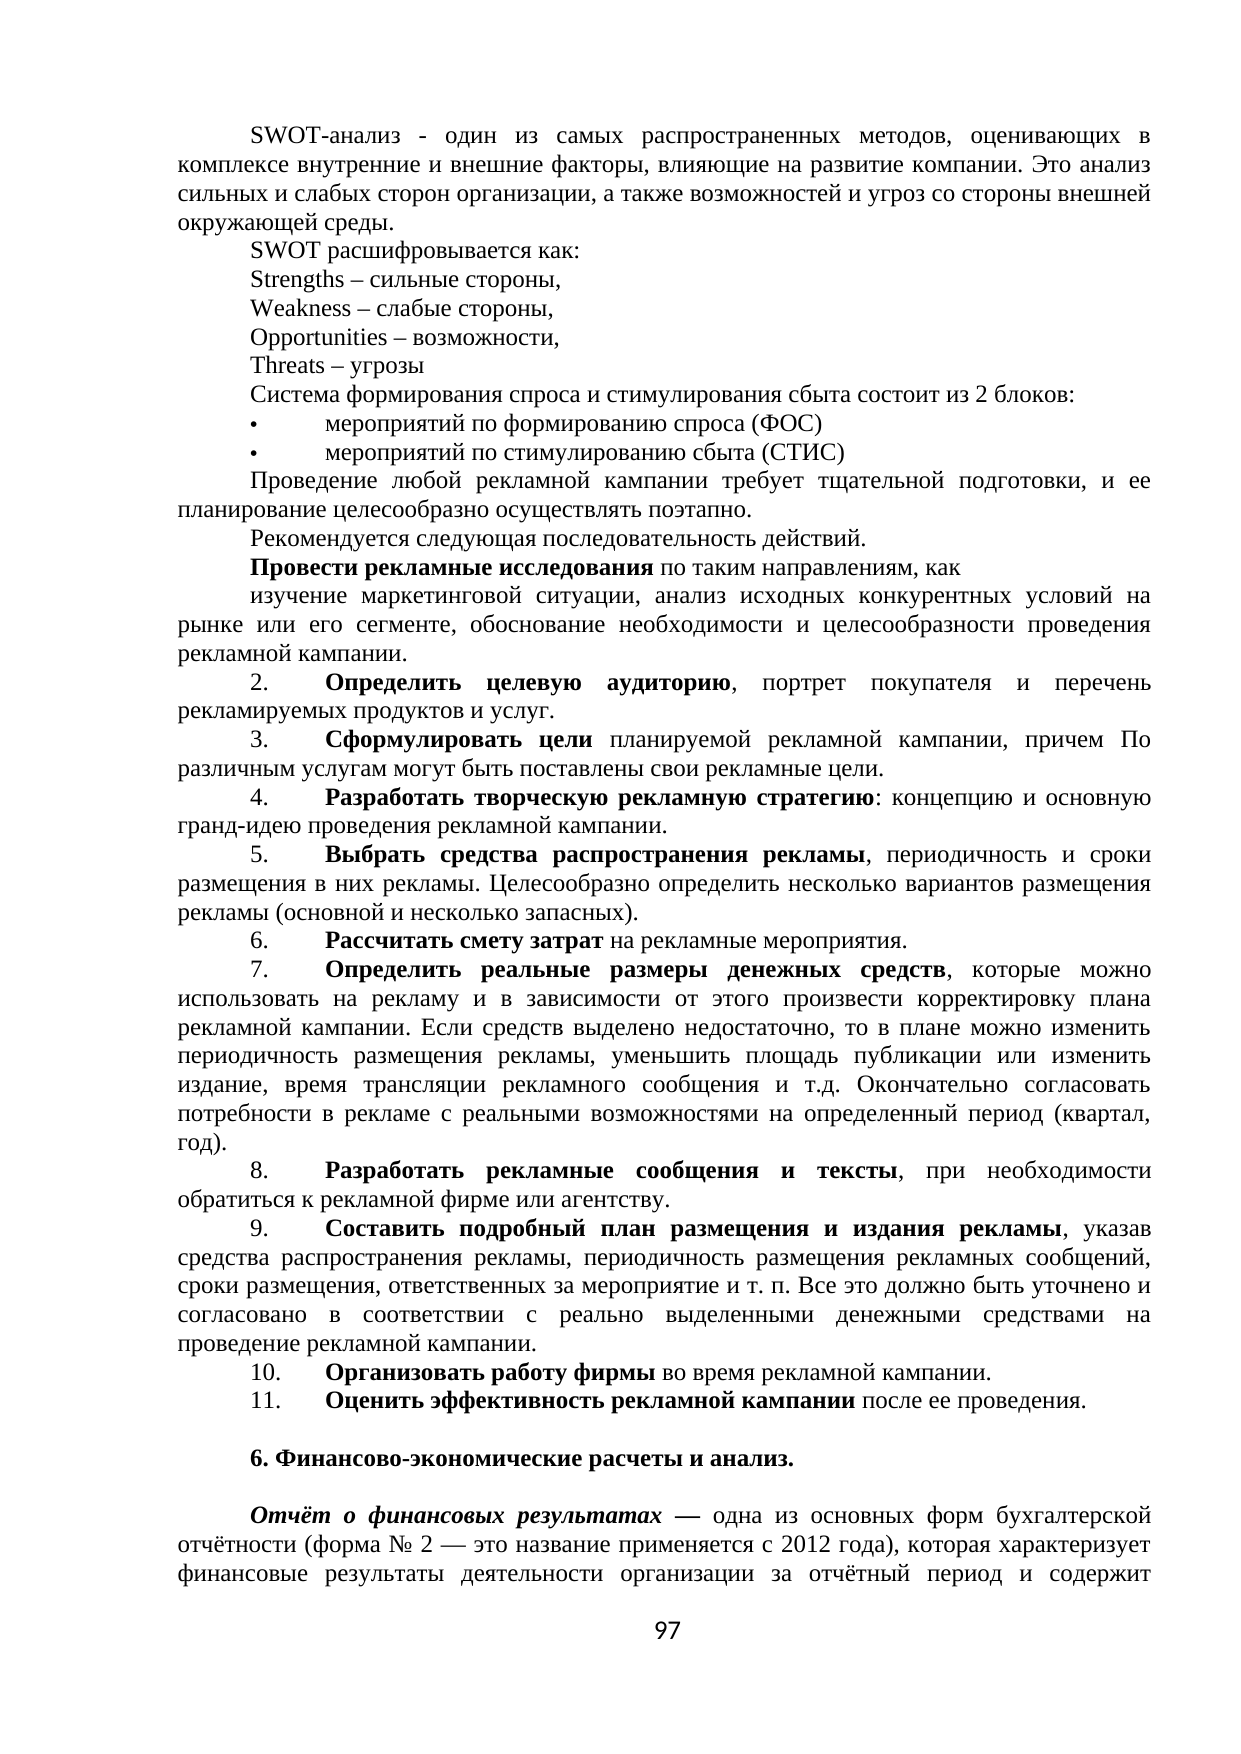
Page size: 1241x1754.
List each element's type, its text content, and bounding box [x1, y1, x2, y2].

list Разработать творческую рекламную стратегию: концепцию и основную гранд-идею проведения рекламной кампании. [177, 782, 1152, 839]
list мероприятий по стимулированию сбыта (СТИС) [177, 437, 1152, 466]
text SWOT расшифровывается как: [177, 236, 1152, 264]
list Определить реальные размеры денежных средств, которые можно использовать на рекламу и в зависимости от этого произвести корректировку плана рекламной кампании. Если средств выделено недостаточно, то в плане можно изменить периодичность размещения рекламы, уменьшить площадь публикации или изменить издание, время трансляции рекламного сообщения и т.д. Окончательно согласовать потребности в рекламе с реальными возможностями на определенный период (квартал, год). [177, 954, 1152, 1156]
list Выбрать средства распространения рекламы, периодичность и сроки размещения в них рекламы. Целесообразно определить несколько вариантов размещения рекламы (основной и несколько запасных). [177, 839, 1152, 926]
text Система формирования спроса и стимулирования сбыта состоит из 2 блоков: [177, 379, 1152, 408]
text 6. Финансово-экономические расчеты и анализ. [177, 1443, 1152, 1472]
list Сформулировать цели планируемой рекламной кампании, причем По различным услугам могут быть поставлены свои рекламные цели. [177, 724, 1152, 782]
text Провести рекламные исследования по таким направлениям, как [177, 552, 1152, 581]
text Strengths – сильные стороны, [177, 264, 1152, 293]
list Организовать работу фирмы во время рекламной кампании. [177, 1357, 1152, 1386]
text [177, 1501, 1152, 1587]
list Определить целевую аудиторию, портрет покупателя и перечень рекламируемых продуктов и услуг. [177, 667, 1152, 724]
list Рассчитать смету затрат на рекламные мероприятия. [177, 926, 1152, 954]
list Разработать рекламные сообщения и тексты, при необходимости обратиться к рекламной фирме или агентству. [177, 1156, 1152, 1213]
text Рекомендуется следующая последовательность действий. [177, 523, 1152, 552]
list Составить подробный план размещения и издания рекламы, указав средства распространения рекламы, периодичность размещения рекламных сообщений, сроки размещения, ответственных за мероприятие и т. п. Все это должно быть уточнено и согласовано в соответствии с реально выделенными денежными средствами на проведение рекламной кампании. [177, 1213, 1152, 1357]
list Оценить эффективность рекламной кампании после ее проведения. [177, 1386, 1152, 1414]
text изучение маркетинговой ситуации, анализ исходных конкурентных условий на рынке или его сегменте, обоснование необходимости и целесообразности проведения рекламной кампании. [177, 581, 1152, 667]
text Threats – угрозы [177, 351, 1152, 379]
text SWOT-анализ - один из самых распространенных методов, оценивающих в комплексе внутренние и внешние факторы, влияющие на развитие компании. Это анализ сильных и слабых сторон организации, а также возможностей и угроз со стороны внешней окружающей среды. [177, 121, 1152, 236]
list мероприятий по формированию спроса (ФОС) [177, 408, 1152, 437]
text Weakness – слабые стороны, [177, 293, 1152, 322]
text Проведение любой рекламной кампании требует тщательной подготовки, и ее планирование целесообразно осуществлять поэтапно. [177, 466, 1152, 523]
text Opportunities – возможности, [177, 322, 1152, 351]
